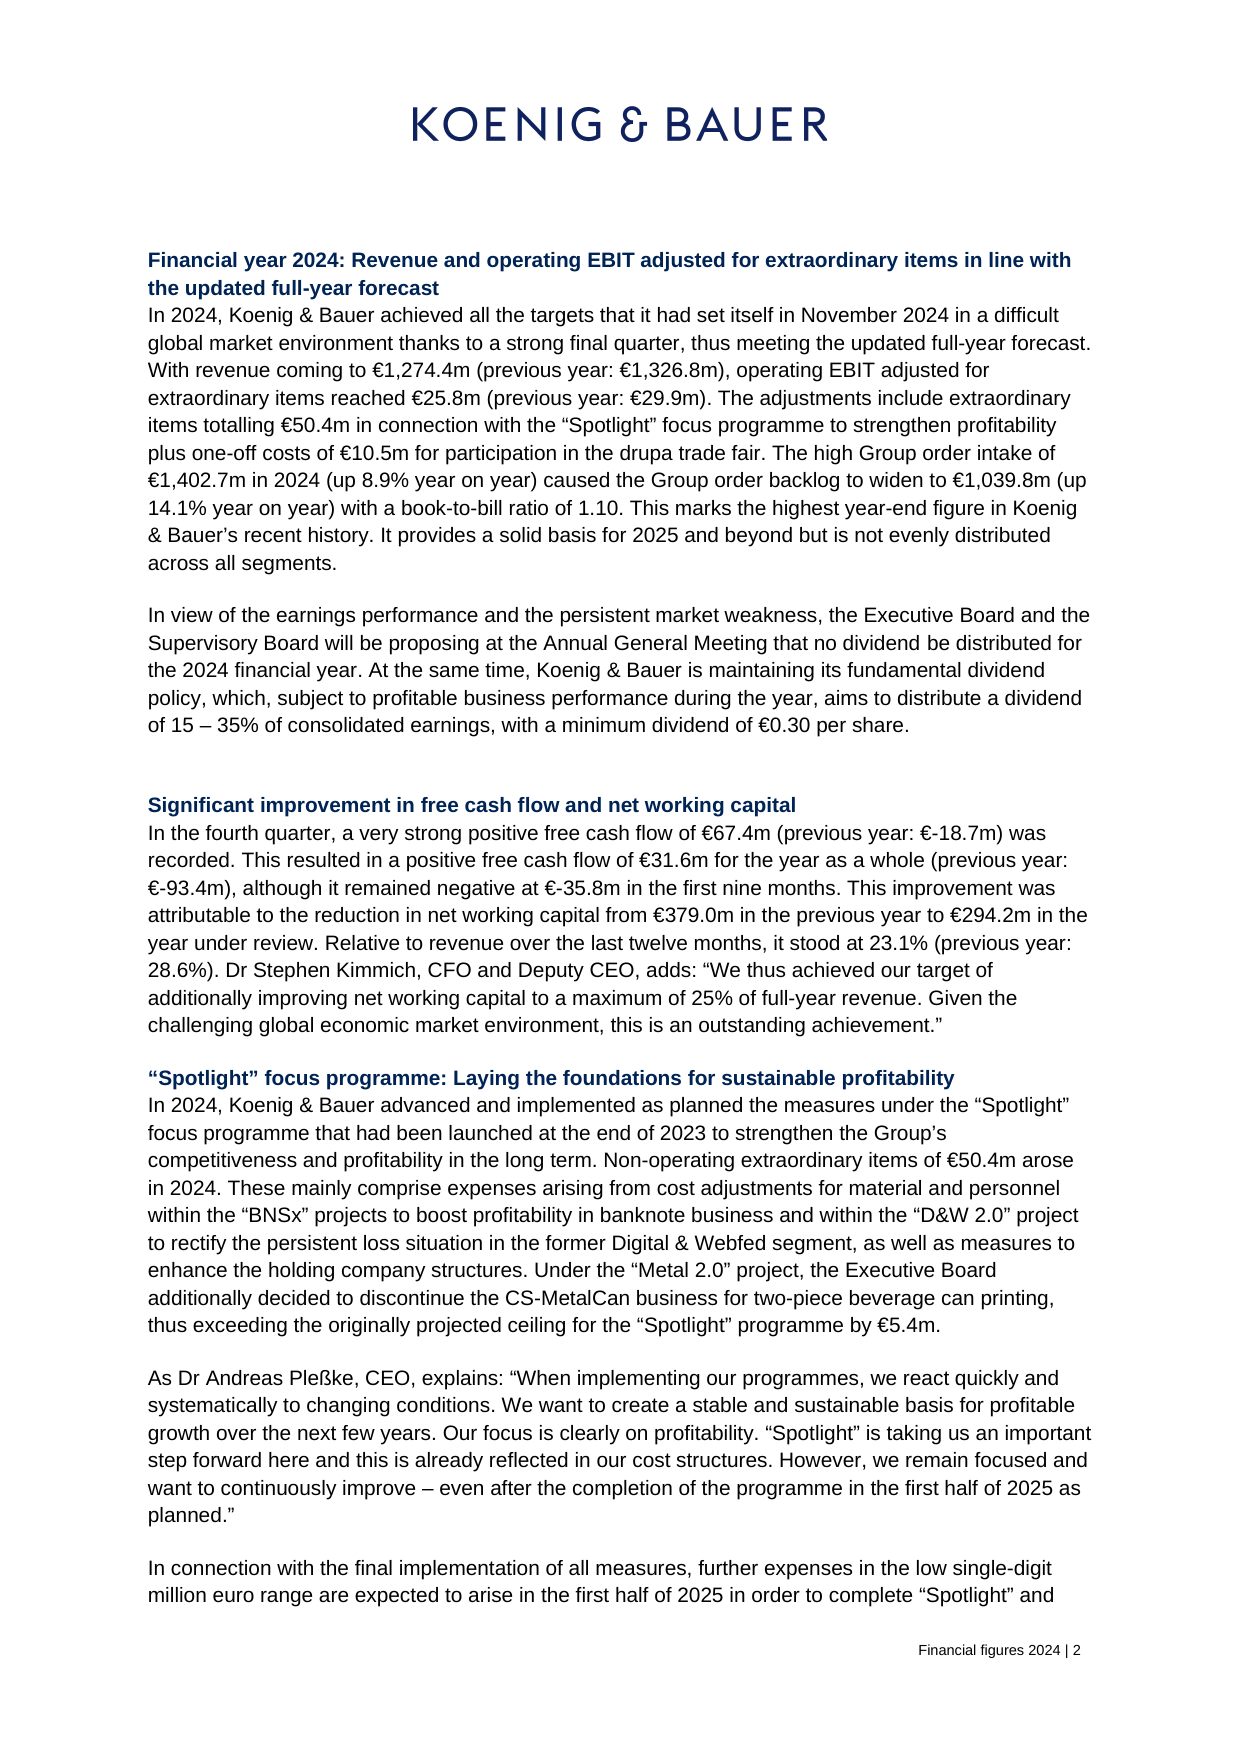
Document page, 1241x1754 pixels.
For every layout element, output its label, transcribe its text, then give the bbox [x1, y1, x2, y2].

text In view of the earnings performance and the persistent market weakness, the Executive Board and the Supervisory Board will be proposing at the Annual General Meeting that no dividend be distributed for the 2024 financial year. At the same time, Koenig & Bauer is maintaining its fundamental dividend policy, which, subject to profitable business performance during the year, aims to distribute a dividend of 15 – 35% of consolidated earnings, with a minimum dividend of €0.30 per share. [148, 603, 1092, 764]
text In 2024, Koenig & Bauer advanced and implemented as planned the measures under the “Spotlight” focus programme that had been launched at the end of 2023 to strengthen the Group’s competitiveness and profitability in the long term. Non-operating extraordinary items of €50.4m arose in 2024. These mainly comprise expenses arising from cost adjustments for material and personnel within the “BNSx” projects to boost profitability in banknote business and within the “D&W 2.0” project to rectify the persistent loss situation in the former Digital & Webfed segment, as well as measures to enhance the holding company structures. Under the “Metal 2.0” project, the Executive Board additionally decided to discontinue the CS-MetalCan business for two-piece beverage can printing, thus exceeding the originally projected ceiling for the “Spotlight” programme by €5.4m. [148, 1093, 1092, 1337]
subtitle Financial year 2024: Revenue and operating EBIT adjusted for extraordinary items in line with the updated full-year forecast [148, 248, 1092, 299]
text Significant improvement in free cash flow and net working capital In the fourth quarter, a very strong positive free cash flow of €67.4m (previous year: €-18.7m) was recorded. This resulted in a positive free cash flow of €31.6m for the year as a whole (previous year: €-93.4m), although it remained negative at €-35.8m in the first nine months. This improvement was attributable to the reduction in net working capital from €379.0m in the previous year to €294.2m in the year under review. Relative to revenue over the last twelve months, it stood at 23.1% (previous year: 28.6%). Dr Stephen Kimmich, CFO and Deputy CEO, adds: “We thus achieved our target of additionally improving net working capital to a maximum of 25% of full-year revenue. Given the challenging global economic market environment, this is an outstanding achievement.” [148, 793, 1092, 1037]
picture [413, 106, 828, 142]
text As Dr Andreas Pleßke, CEO, explains: “When implementing our programmes, we react quickly and systematically to changing conditions. We want to create a stable and sustainable basis for profitable growth over the next few years. Our focus is clearly on profitability. “Spotlight” is taking us an important step forward here and this is already reflected in our cost structures. However, we remain focused and want to continuously improve – even after the completion of the programme in the first half of 2025 as planned.” [148, 1366, 1092, 1527]
text In 2024, Koenig & Bauer achieved all the targets that it had set itself in November 2024 in a difficult global market environment thanks to a strong final quarter, thus meeting the updated full-year forecast. With revenue coming to €1,274.4m (previous year: €1,326.8m), operating EBIT adjusted for extraordinary items reached €25.8m (previous year: €29.9m). The adjustments include extraordinary items totalling €50.4m in connection with the “Spotlight” focus programme to strengthen profitability plus one-off costs of €10.5m for participation in the drupa trade fair. The high Group order intake of €1,402.7m in 2024 (up 8.9% year on year) caused the Group order backlog to widen to €1,039.8m (up 14.1% year on year) with a book-to-bill ratio of 1.10. This marks the highest year-end figure in Koenig & Bauer’s recent history. It provides a solid basis for 2025 and beyond but is not evenly distributed across all segments. [148, 303, 1092, 574]
subtitle “Spotlight” focus programme: Laying the foundations for sustainable profitability [148, 1066, 1092, 1089]
